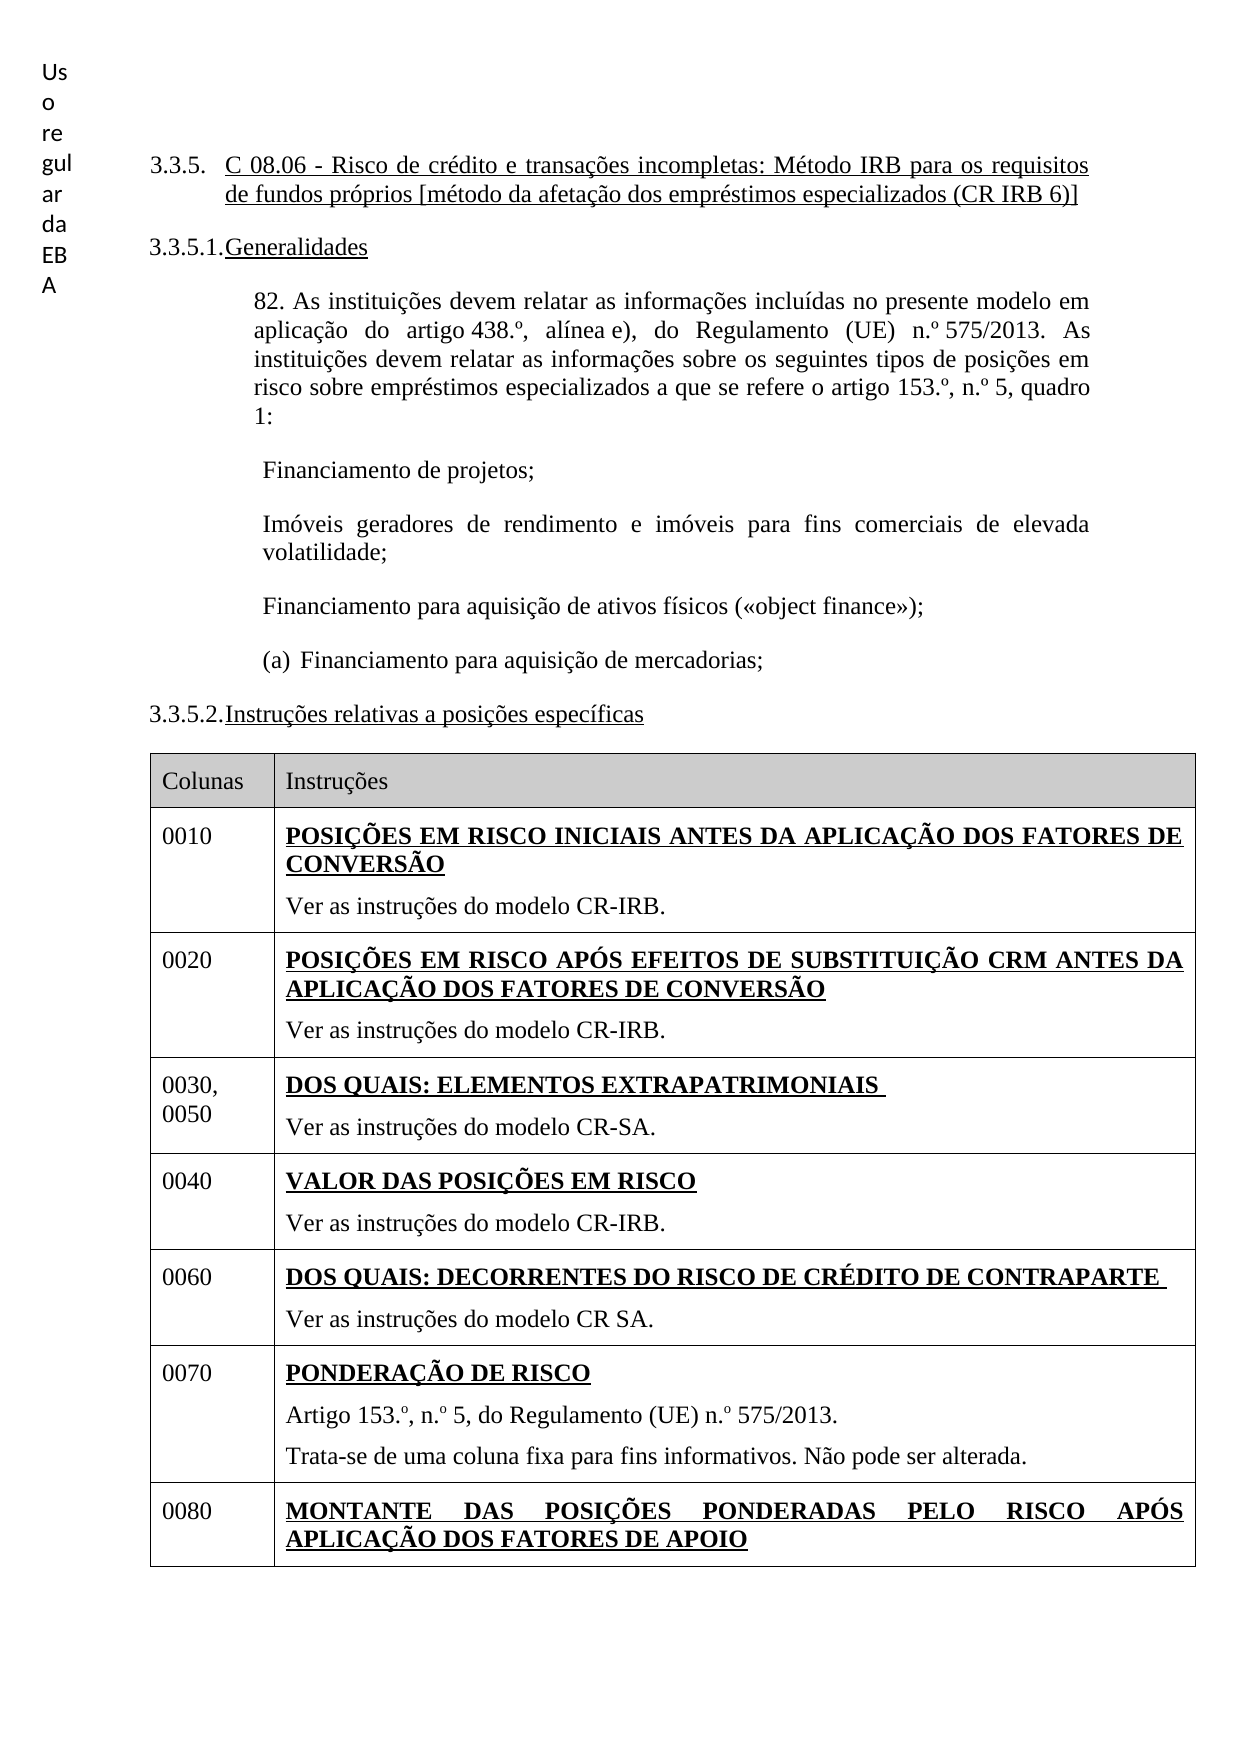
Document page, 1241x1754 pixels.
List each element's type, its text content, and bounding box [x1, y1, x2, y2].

table_cell VALOR DAS POSIÇÕES EM RISCO Ver as instruções do modelo CR-IRB. [275, 1154, 1195, 1249]
list Instruções relativas a posições específicas [149, 699, 1090, 727]
table_cell DOS QUAIS: ELEMENTOS EXTRAPATRIMONIAIS Ver as instruções do modelo CR-SA. [275, 1058, 1195, 1153]
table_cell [275, 1483, 1195, 1566]
table_header Colunas [151, 754, 274, 807]
table_cell 0060 [151, 1250, 274, 1345]
table_cell 0070 [151, 1346, 274, 1482]
table_cell 0080 [151, 1483, 274, 1566]
list Generalidades [149, 232, 1090, 261]
table_cell POSIÇÕES EM RISCO APÓS EFEITOS DE SUBSTITUIÇÃO CRM ANTES DA APLICAÇÃO DOS FATORES DE CONVERSÃO Ver as instruções do modelo CR-IRB. [275, 933, 1195, 1057]
table_cell PONDERAÇÃO DE RISCO Artigo 153.o, n.o 5, do Regulamento (UE) n.o 575/2013. Trata-se de uma coluna fixa para fins informativos. Não pode ser alterada. [275, 1346, 1195, 1482]
table_cell 0010 [151, 808, 274, 932]
list C 08.06 - Risco de crédito e transações incompletas: Método IRB para os requisitos de fundos próprios [método da afetação dos empréstimos especializados (CR IRB 6)] [150, 150, 1090, 207]
table_header Instruções [275, 754, 1195, 807]
table_cell POSIÇÕES EM RISCO INICIAIS ANTES DA APLICAÇÃO DOS FATORES DE CONVERSÃO Ver as instruções do modelo CR-IRB. [275, 808, 1195, 932]
list Imóveis geradores de rendimento e imóveis para fins comerciais de elevada volatilidade; [262, 509, 1090, 566]
table_cell 0040 [151, 1154, 274, 1249]
list Financiamento de projetos; [262, 455, 1090, 484]
list Financiamento para aquisição de mercadorias; [262, 645, 1090, 674]
list Financiamento para aquisição de ativos físicos («object finance»); [262, 591, 1090, 620]
table_cell 0030, 0050 [151, 1058, 274, 1153]
table_cell 0020 [151, 933, 274, 1057]
table_cell DOS QUAIS: DECORRENTES DO RISCO DE CRÉDITO DE CONTRAPARTE Ver as instruções do modelo CR SA. [275, 1250, 1195, 1345]
